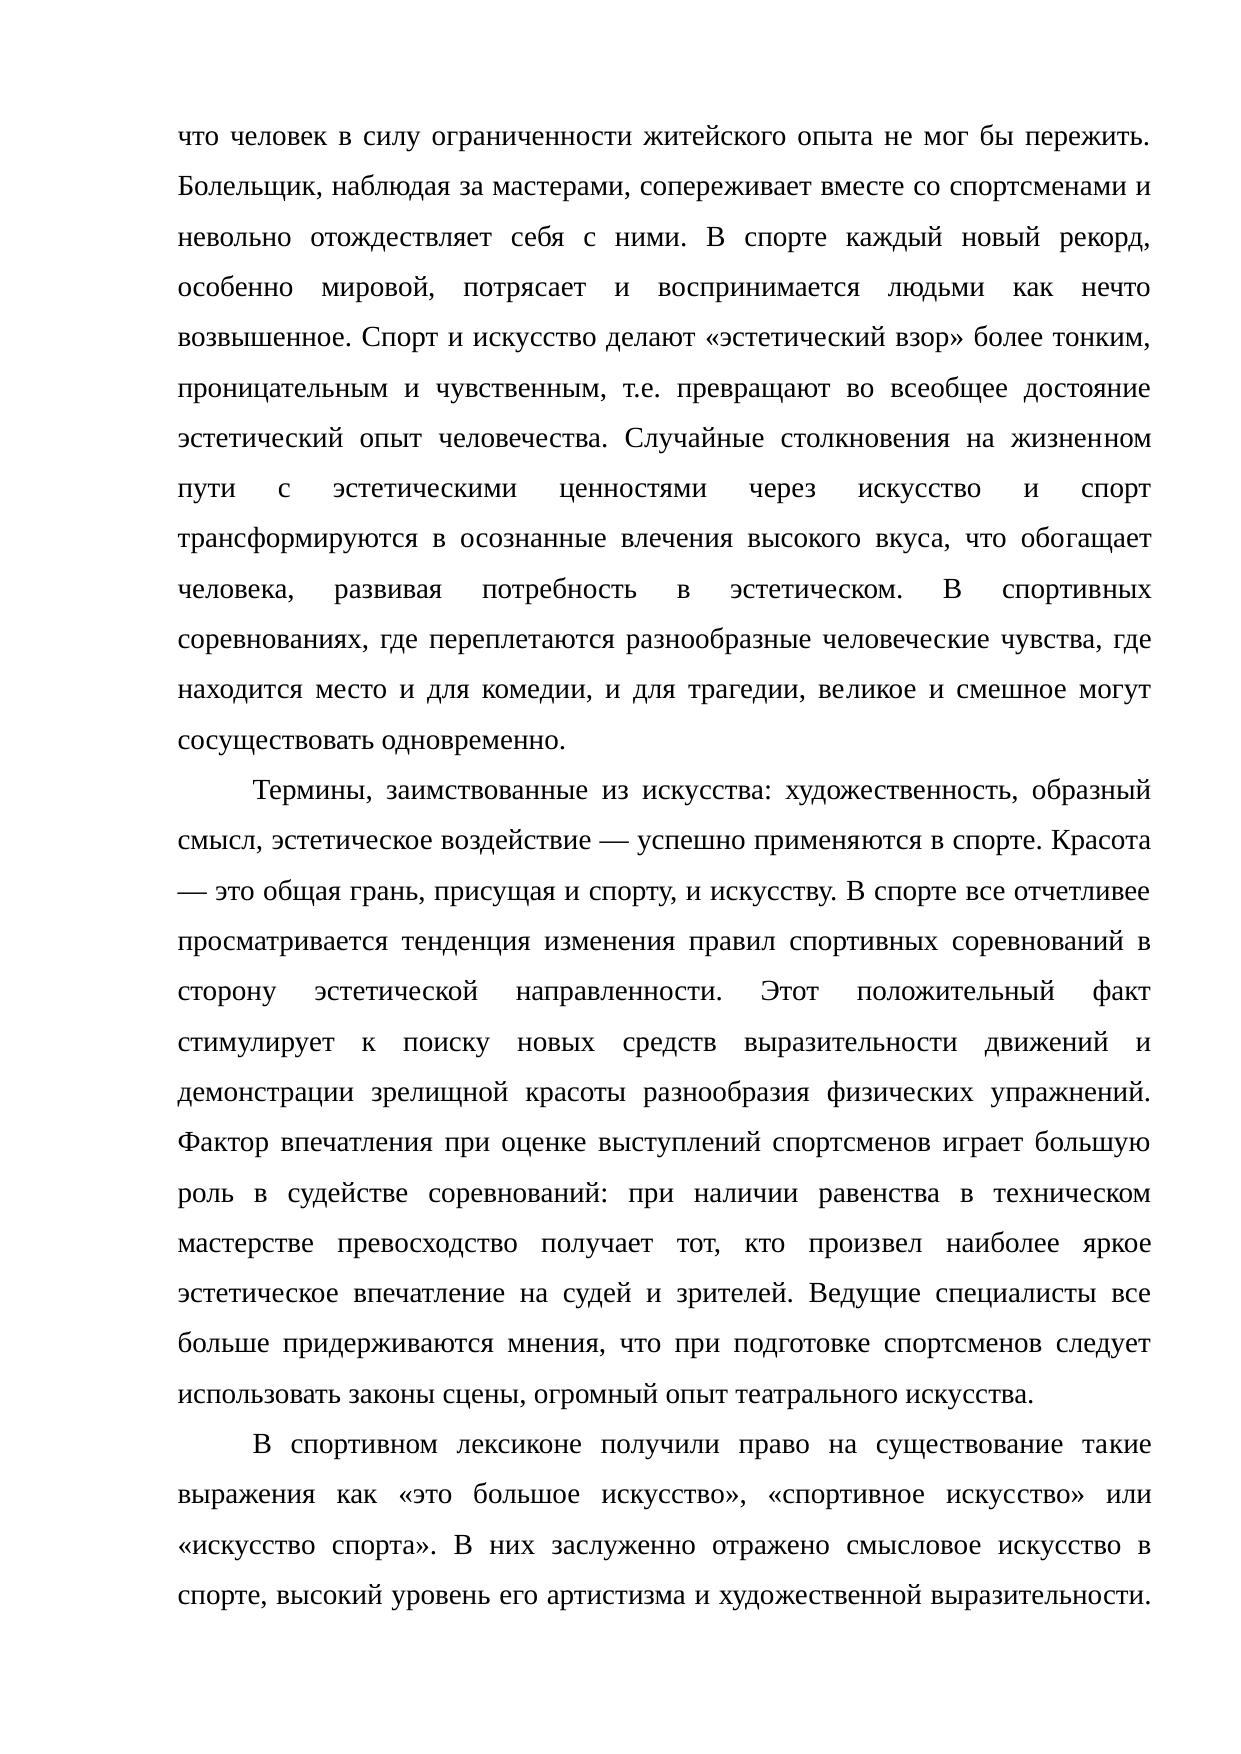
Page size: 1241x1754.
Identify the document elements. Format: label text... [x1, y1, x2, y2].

text Термины, заимствованные из искусства: художественность, образный смысл, эстетическое воздействие — успешно применяются в спорте. Красота — это общая грань, присущая и спорту, и искусству. В спорте все отчетливее просматривается тенденция изменения правил спортивных соревнований в сторону эстетической направленности. Этот положительный факт стимулирует к поиску новых средств выразительности движений и демонстрации зрелищной красоты разнообразия физических упражнений. Фактор впечатления при оценке выступлений спортсменов играет большую роль в судействе соревнований: при наличии равенства в техническом мастерстве превосходство получает тот, кто произвел наиболее яркое эстетическое впечатление на судей и зрителей. Ведущие специалисты все больше придерживаются мнения, что при подготовке спортсменов следует использовать законы сцены, огромный опыт театрального искусства. [177, 772, 1152, 1409]
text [177, 1426, 1152, 1611]
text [177, 118, 1152, 755]
